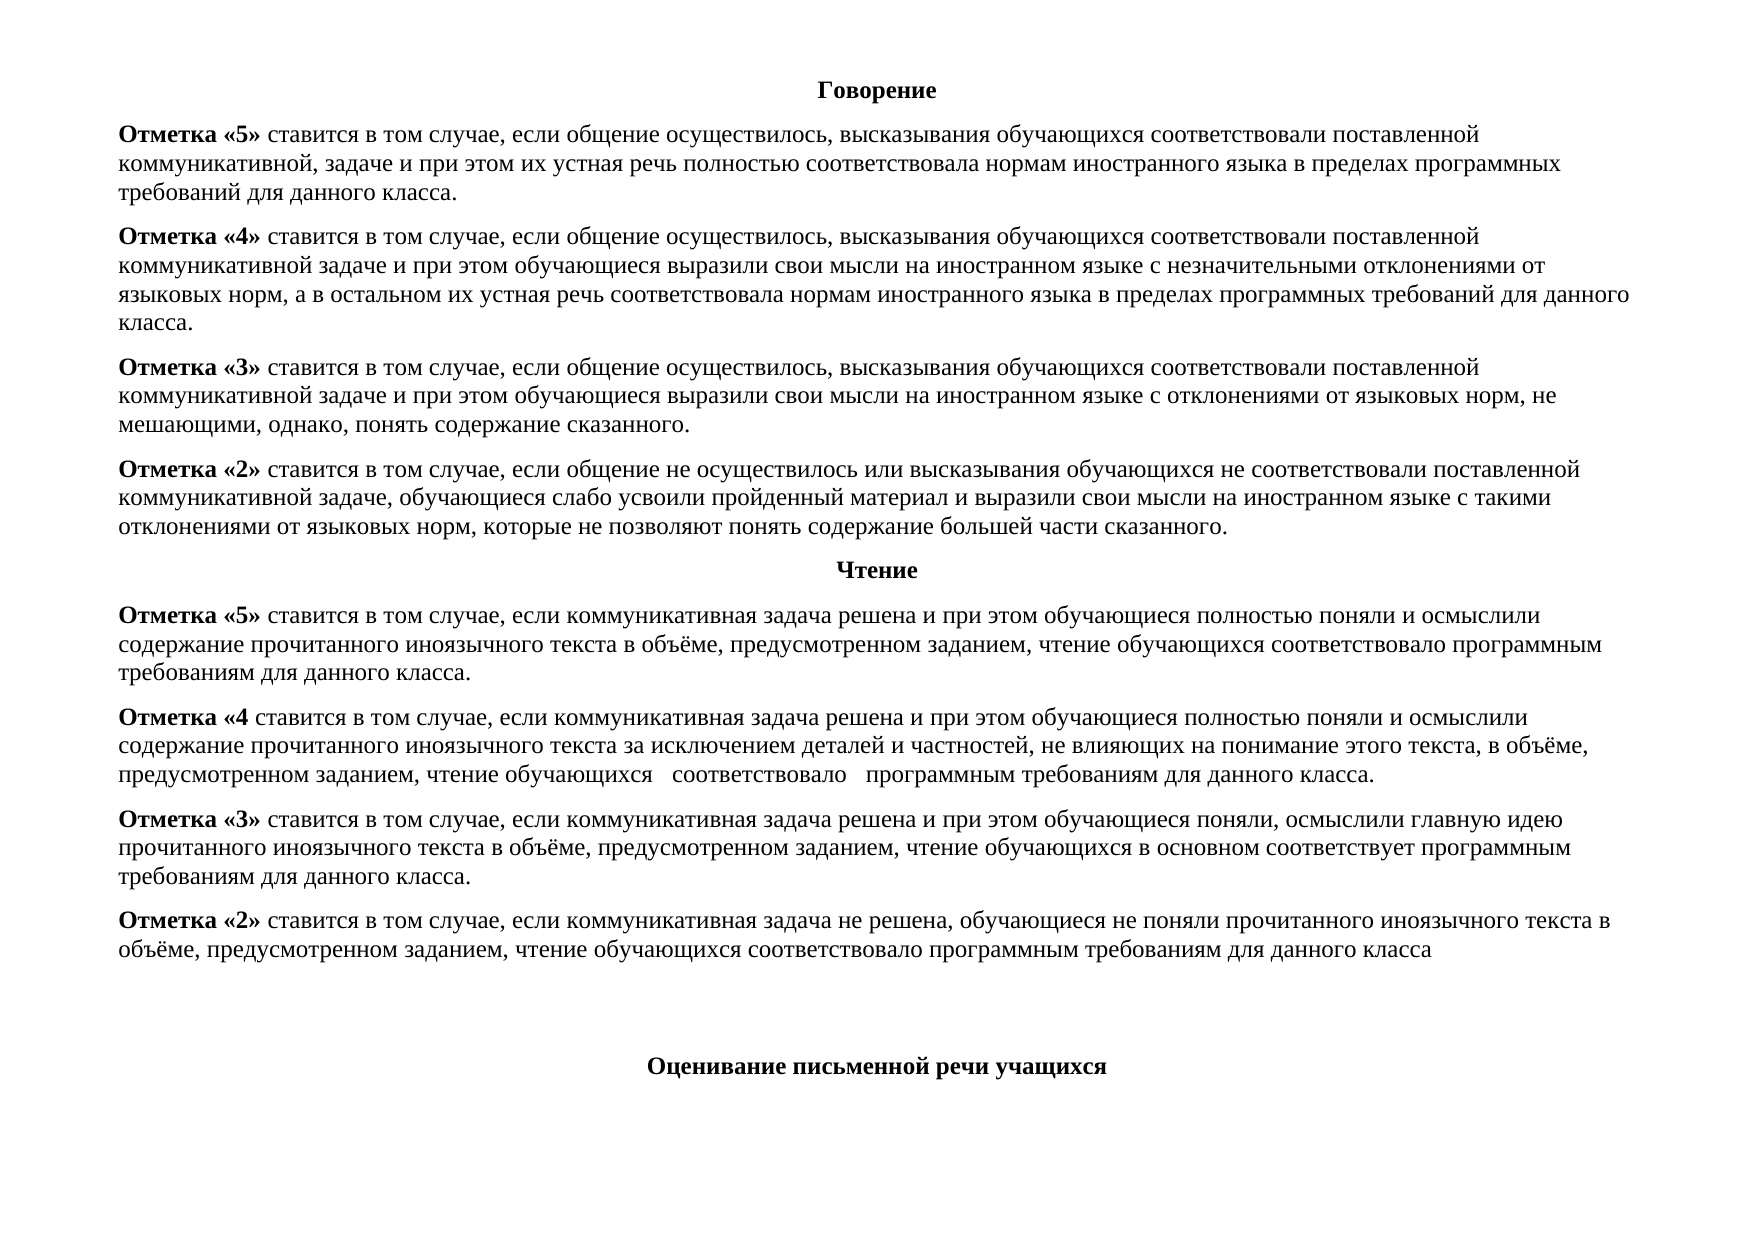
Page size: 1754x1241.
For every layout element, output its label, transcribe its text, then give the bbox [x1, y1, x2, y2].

text Говорение [118, 75, 1636, 104]
text Оценивание письменной речи учащихся [118, 1051, 1636, 1080]
text Отметка «3» ставится в том случае, если коммуникативная задача решена и при этом обучающиеся поняли, осмыслили главную идею прочитанного иноязычного текста в объёме, предусмотренном заданием, чтение обучающихся в основном соответствует программным требованиям для данного класса. [118, 804, 1636, 890]
text Отметка «5» ставится в том случае, если общение осуществилось, высказывания обучающихся соответствовали поставленной коммуникативной, задаче и при этом их устная речь полностью соответствовала нормам иностранного языка в пределах программных требований для данного класса. [118, 119, 1636, 206]
text Отметка «5» ставится в том случае, если коммуникативная задача решена и при этом обучающиеся полностью поняли и осмыслили содержание прочитанного иноязычного текста в объёме, предусмотренном заданием, чтение обучающихся соответствовало программным требованиям для данного класса. [118, 600, 1636, 686]
text Отметка «3» ставится в том случае, если общение осуществилось, высказывания обучающихся соответствовали поставленной коммуникативной задаче и при этом обучающиеся выразили свои мысли на иностранном языке с отклонениями от языковых норм, не мешающими, однако, понять содержание сказанного. [118, 352, 1636, 438]
text Отметка «2» ставится в том случае, если общение не осуществилось или высказывания обучающихся не соответствовали поставленной коммуникативной задаче, обучающиеся слабо усвоили пройденный материал и выразили свои мысли на иностранном языке с такими отклонениями от языковых норм, которые не позволяют понять содержание большей части сказанного. [118, 454, 1636, 540]
text Отметка «2» ставится в том случае, если коммуникативная задача не решена, обучающиеся не поняли прочитанного иноязычного текста в объёме, предусмотренном заданием, чтение обучающихся соответствовало программным требованиям для данного класса [118, 906, 1636, 963]
text Отметка «4 ставится в том случае, если коммуникативная задача решена и при этом обучающиеся полностью поняли и осмыслили содержание прочитанного иноязычного текста за исключением деталей и частностей, не влияющих на понимание этого текста, в объёме, предусмотренном заданием, чтение обучающихся соответствовало программным требованиям для данного класса. [118, 702, 1636, 788]
text Чтение [118, 556, 1636, 584]
text Отметка «4» ставится в том случае, если общение осуществилось, высказывания обучающихся соответствовали поставленной коммуникативной задаче и при этом обучающиеся выразили свои мысли на иностранном языке с незначительными отклонениями от языковых норм, а в остальном их устная речь соответствовала нормам иностранного языка в пределах программных требований для данного класса. [118, 221, 1636, 336]
